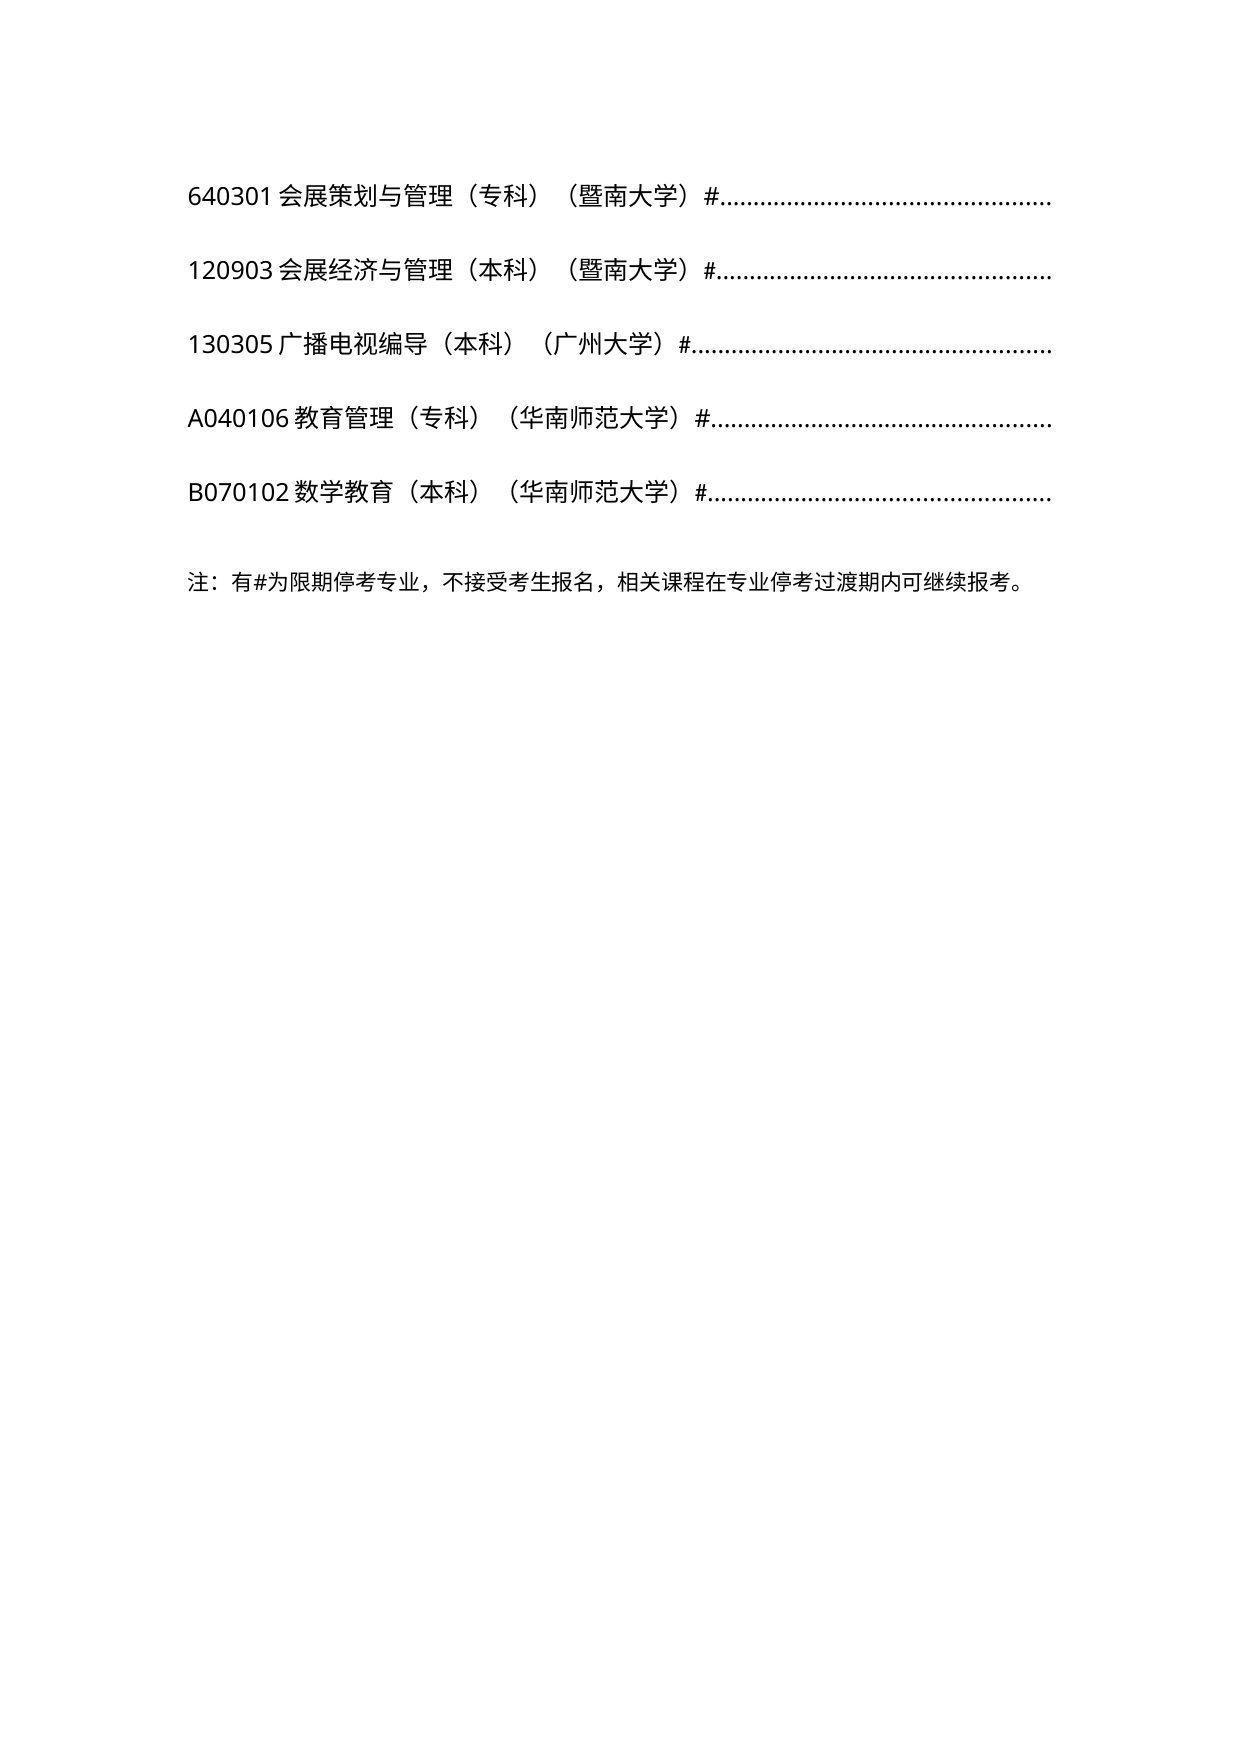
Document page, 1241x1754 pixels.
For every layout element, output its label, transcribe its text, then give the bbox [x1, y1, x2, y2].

text 注：有#为限期停考专业，不接受考生报名，相关课程在专业停考过渡期内可继续报考。 [187, 565, 1053, 597]
